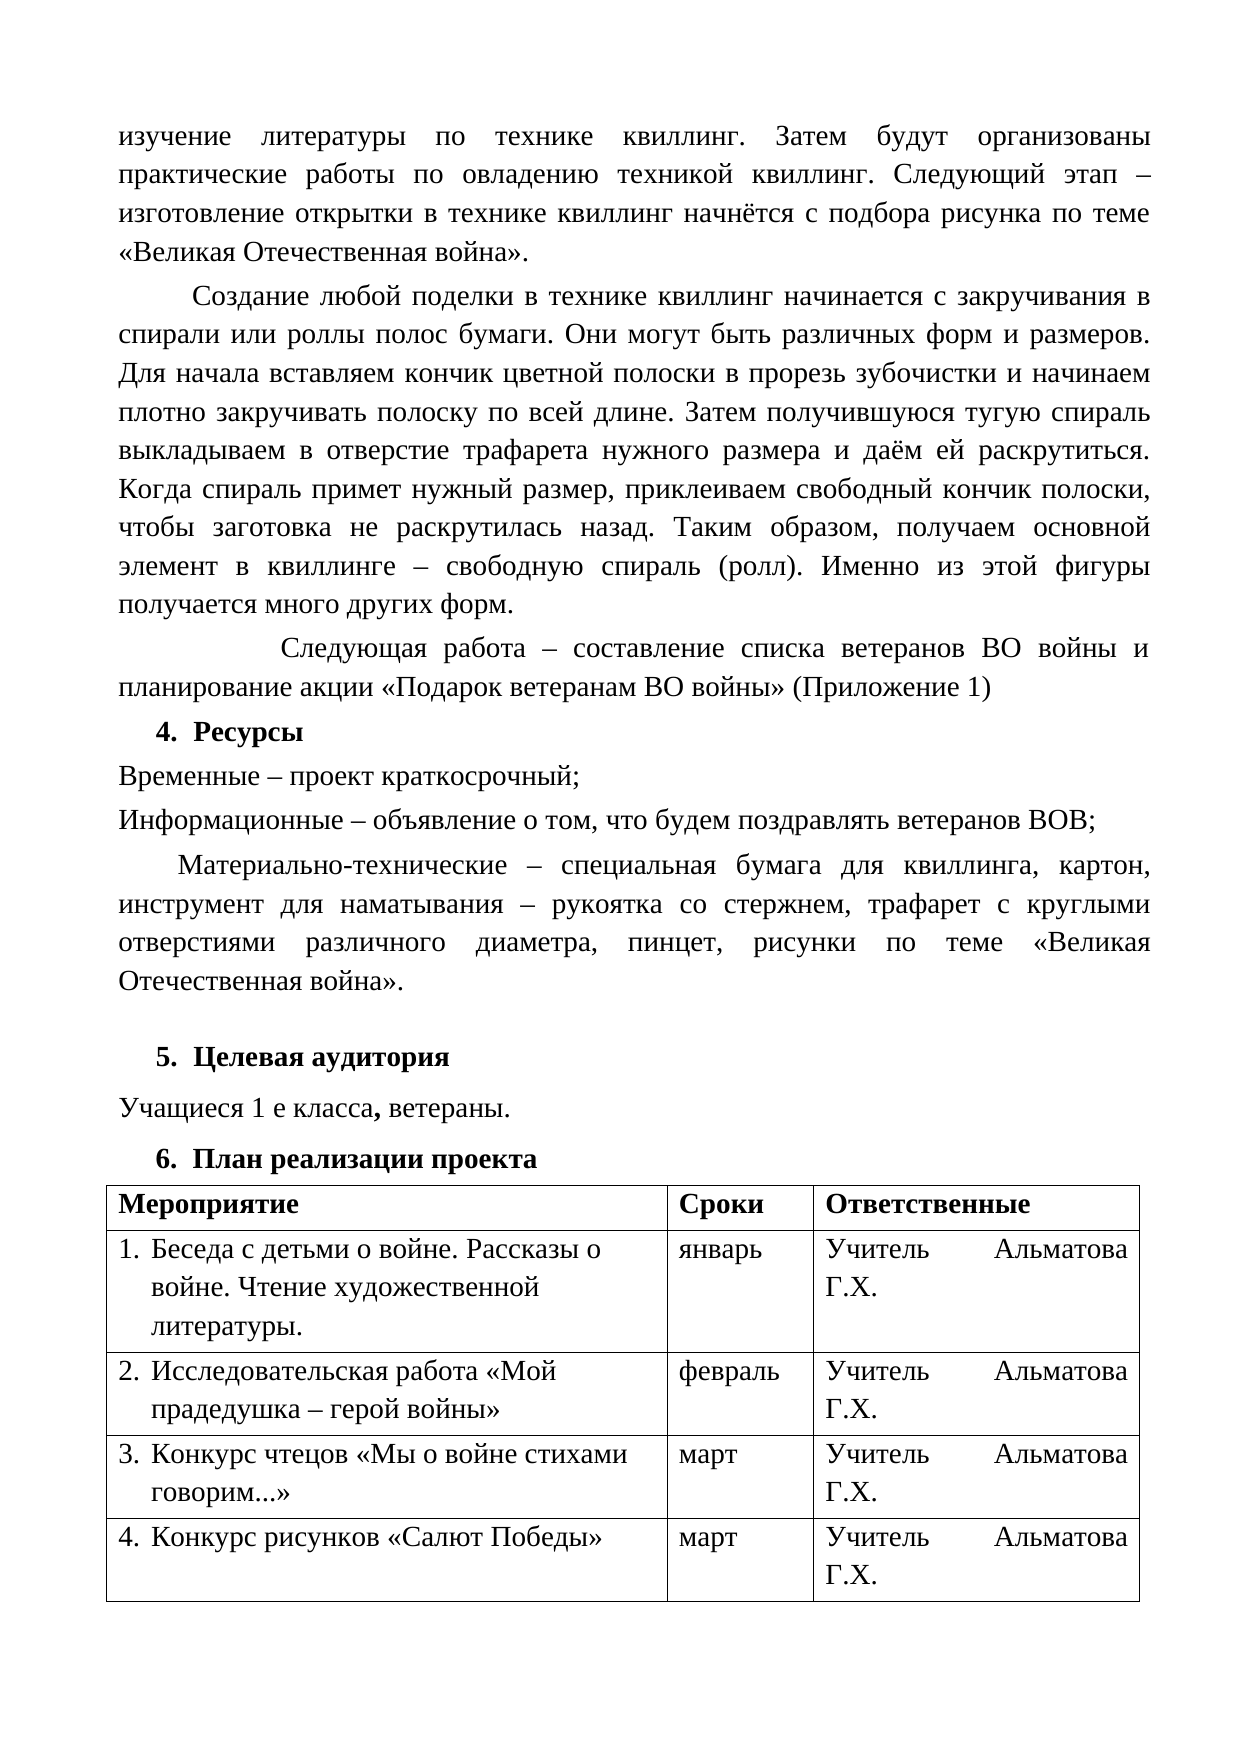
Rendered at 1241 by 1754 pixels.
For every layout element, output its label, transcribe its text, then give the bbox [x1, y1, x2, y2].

table_header Сроки [668, 1186, 813, 1230]
table_cell Учитель Альматова Г.Х. [814, 1353, 1139, 1435]
list Целевая аудитория [156, 1039, 1152, 1072]
table_header Ответственные [814, 1186, 1139, 1230]
table_cell Беседа с детьми о войне. Рассказы о войне. Чтение художественной литературы. [107, 1231, 667, 1352]
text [118, 118, 1152, 267]
table_cell март [668, 1519, 813, 1601]
table_header Мероприятие [107, 1186, 667, 1230]
text Временные – проект краткосрочный; [118, 758, 1152, 792]
table_cell февраль [668, 1353, 813, 1435]
list План реализации проекта [155, 1141, 1152, 1174]
text Создание любой поделки в технике квиллинг начинается с закручивания в спирали или роллы полос бумаги. Они могут быть различных форм и размеров. Для начала вставляем кончик цветной полоски в прорезь зубочистки и начинаем плотно закручивать полоску по всей длине. Затем получившуюся тугую спираль выкладываем в отверстие трафарета нужного размера и даём ей раскрутиться. Когда спираль примет нужный размер, приклеиваем свободный кончик полоски, чтобы заготовка не раскрутилась назад. Таким образом, получаем основной элемент в квиллинге – свободную спираль (ролл). Именно из этой фигуры получается много других форм. [118, 278, 1152, 620]
table_cell Учитель Альматова Г.Х. [814, 1436, 1139, 1518]
list Ресурсы [156, 714, 1152, 747]
table_cell Исследовательская работа «Мой прадедушка – герой войны» [107, 1353, 667, 1435]
table_cell март [668, 1436, 813, 1518]
text Учащиеся 1 е класса, ветераны. [118, 1090, 1152, 1123]
table_cell Конкурс чтецов «Мы о войне стихами говорим...» [107, 1436, 667, 1518]
table_cell Конкурс рисунков «Салют Победы» [107, 1519, 667, 1601]
text Следующая работа – составление списка ветеранов ВО войны и планирование акции «Подарок ветеранам ВО войны» (Приложение 1) [118, 631, 1152, 703]
text Материально-технические – специальная бумага для квиллинга, картон, инструмент для наматывания – рукоятка со стержнем, трафарет с круглыми отверстиями различного диаметра, пинцет, рисунки по теме «Великая Отечественная война». [118, 847, 1152, 996]
text Информационные – объявление о том, что будем поздравлять ветеранов ВОВ; [118, 802, 1152, 836]
table_cell Учитель Альматова Г.Х. [814, 1231, 1139, 1352]
table_cell январь [668, 1231, 813, 1352]
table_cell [814, 1519, 1139, 1601]
